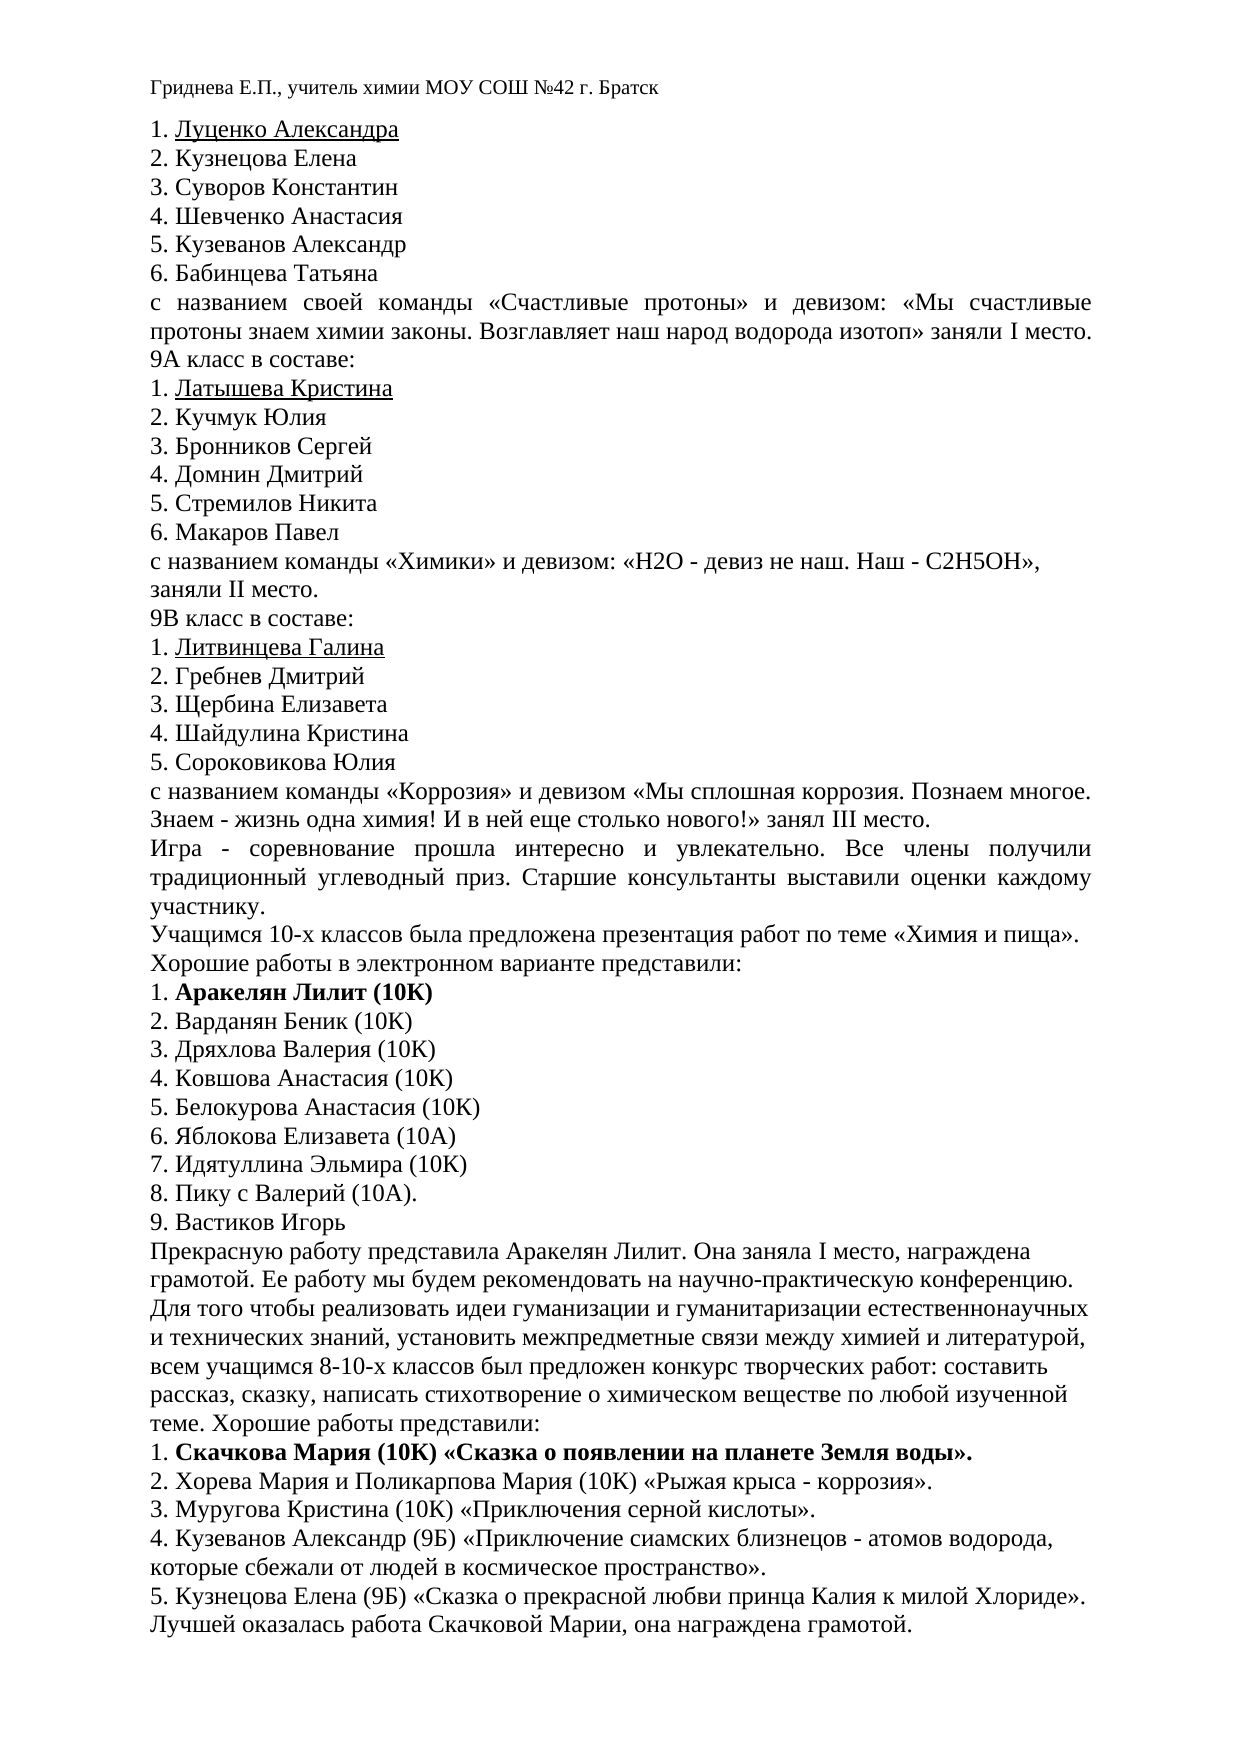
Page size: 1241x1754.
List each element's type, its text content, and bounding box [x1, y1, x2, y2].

text с названием команды «Химики» и девизом: «Н2О - девиз не наш. Наш - С2Н5ОН», [150, 546, 1092, 574]
text 9. Вастиков Игорь [150, 1207, 1092, 1236]
text 1. Латышева Кристина [150, 373, 1092, 402]
text 3. Дряхлова Валерия (10К) [150, 1034, 1092, 1063]
text 5. Кузеванов Александр [150, 229, 1092, 258]
text 4. Шевченко Анастасия [150, 201, 1092, 229]
text 9В класс в составе: [150, 603, 1092, 632]
text 4. Кузеванов Александр (9Б) «Приключение сиамских близнецов - атомов водорода, которые сбежали от людей в космическое пространство». [150, 1523, 1092, 1581]
text 5. Белокурова Анастасия (10К) [150, 1092, 1092, 1121]
text 2. Варданян Беник (10К) [150, 1006, 1092, 1034]
text 8. Пику с Валерий (10А). [150, 1178, 1092, 1207]
text заняли II место. [150, 574, 1092, 603]
text 3. Муругова Кристина (10К) «Приключения серной кислоты». [150, 1494, 1092, 1523]
text 5. Сороковикова Юлия [150, 747, 1092, 776]
text 2. Гребнев Дмитрий [150, 661, 1092, 689]
text 6. Бабинцева Татьяна [150, 258, 1092, 287]
text Для того чтобы реализовать идеи гуманизации и гуманитаризации естественнонаучных и технических знаний, установить межпредметные связи между химией и литературой, всем учащимся 8-10-х классов был предложен конкурс творческих работ: составить рассказ, сказку, написать стихотворение о химическом веществе по любой изученной теме. Хорошие работы представили: [150, 1293, 1092, 1437]
text 3. Щербина Елизавета [150, 689, 1092, 718]
text 4. Шайдулина Кристина [150, 718, 1092, 747]
text с названием своей команды «Счастливые протоны» и девизом: «Мы счастливые протоны знаем химии законы. Возглавляет наш народ водорода изотоп» заняли I место. 9А класс в составе: [150, 287, 1092, 373]
text 1. Скачкова Мария (10К) «Сказка о появлении на планете Земля воды». [150, 1437, 1092, 1466]
text 4. Домнин Дмитрий [150, 459, 1092, 488]
text 4. Ковшова Анастасия (10К) [150, 1063, 1092, 1092]
text 2. Кузнецова Елена [150, 143, 1092, 172]
text с названием команды «Коррозия» и девизом «Мы сплошная коррозия. Познаем многое. Знаем - жизнь одна химия! И в ней еще столько нового!» занял III место. [150, 776, 1092, 833]
text 2. Кучмук Юлия [150, 402, 1092, 431]
text 7. Идятуллина Эльмира (10К) [150, 1149, 1092, 1178]
text 1. Литвинцева Галина [150, 632, 1092, 661]
text 6. Яблокова Елизавета (10А) [150, 1121, 1092, 1149]
text 1. Луценко Александра [150, 114, 1092, 143]
text 1. Аракелян Лилит (10К) [150, 977, 1092, 1006]
text 3. Бронников Сергей [150, 431, 1092, 459]
text Прекрасную работу представила Аракелян Лилит. Она заняла I место, награждена грамотой. Ее работу мы будем рекомендовать на научно-практическую конференцию. [150, 1236, 1092, 1293]
text 5. Стремилов Никита [150, 488, 1092, 517]
text 5. Кузнецова Елена (9Б) «Сказка о прекрасной любви принца Калия к милой Хлориде». Лучшей оказалась работа Скачковой Марии, она награждена грамотой. [150, 1581, 1092, 1638]
text 3. Суворов Константин [150, 172, 1092, 201]
text 6. Макаров Павел [150, 517, 1092, 546]
text Учащимся 10-х классов была предложена презентация работ по теме «Химия и пища». [150, 919, 1092, 948]
text Хорошие работы в электронном варианте представили: [150, 948, 1092, 977]
text 2. Хорева Мария и Поликарпова Мария (10К) «Рыжая крыса - коррозия». [150, 1466, 1092, 1494]
text Игра - соревнование прошла интересно и увлекательно. Все члены получили традиционный углеводный приз. Старшие консультанты выставили оценки каждому участнику. [150, 833, 1092, 919]
